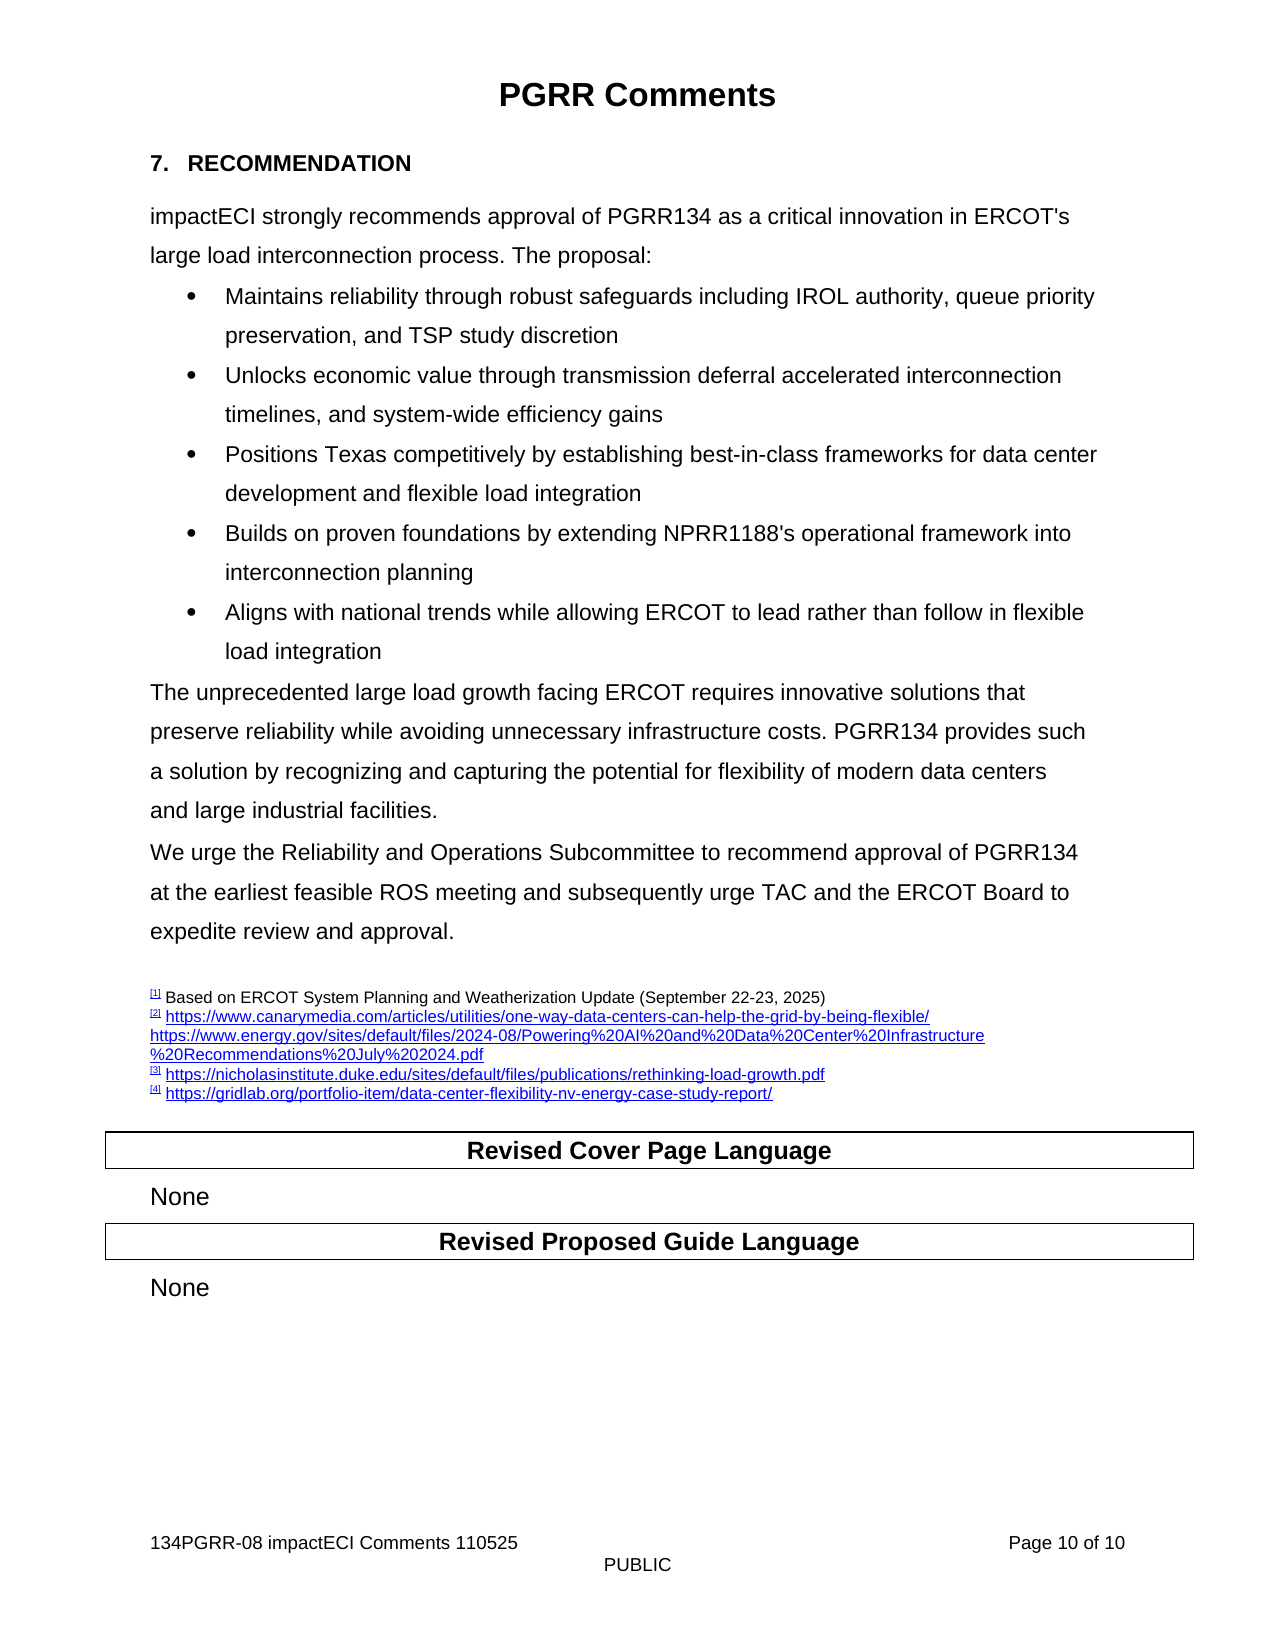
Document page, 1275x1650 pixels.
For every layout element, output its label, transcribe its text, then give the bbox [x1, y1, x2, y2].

text The unprecedented large load growth facing ERCOT requires innovative solutions that preserve reliability while avoiding unnecessary infrastructure costs. PGRR134 provides such a solution by recognizing and capturing the potential for flexibility of modern data centers and large industrial facilities. [150, 679, 1086, 824]
text [4] https://gridlab.org/portfolio-item/data-center-flexibility-nv-energy-case-study-report/ [150, 1083, 1125, 1103]
subtitle Recommendation [150, 150, 1125, 176]
text None [150, 1181, 1125, 1210]
text We urge the Reliability and Operations Subcommittee to recommend approval of PGRR134 at the earliest feasible ROS meeting and subsequently urge TAC and the ERCOT Board to expedite review and approval. [150, 839, 1103, 944]
list Maintains reliability through robust safeguards including IROL authority, queue priority preservation, and TSP study discretion [187, 283, 1125, 349]
table_header Revised Cover Page Language [106, 1133, 1193, 1168]
text impactECI strongly recommends approval of PGRR134 as a critical innovation in ERCOT's large load interconnection process. The proposal: [150, 203, 1086, 268]
text None [150, 1273, 1125, 1301]
list Builds on proven foundations by extending NPRR1188's operational framework into interconnection planning [187, 520, 1125, 586]
text [3] https://nicholasinstitute.duke.edu/sites/default/files/publications/rethinking-load-growth.pdf [150, 1064, 1125, 1083]
list Aligns with national trends while allowing ERCOT to lead rather than follow in flexible load integration [187, 599, 1125, 664]
list Positions Texas competitively by establishing best-in-class frameworks for data center development and flexible load integration [187, 441, 1125, 507]
text [2] https://www.canarymedia.com/articles/utilities/one-way-data-centers-can-help-the-grid-by-being-flexible/ https://www.energy.gov/sites/default/files/2024-08/Powering%20AI%20and%20Data%20Center%20Infrastructure%20Recommendations%20July%202024.pdf [150, 1007, 1125, 1064]
text [1] Based on ERCOT System Planning and Weatherization Update (September 22-23, 2025) [150, 988, 1125, 1007]
table_header Revised Proposed Guide Language [106, 1224, 1193, 1259]
list Unlocks economic value through transmission deferral accelerated interconnection timelines, and system-wide efficiency gains [187, 362, 1125, 428]
